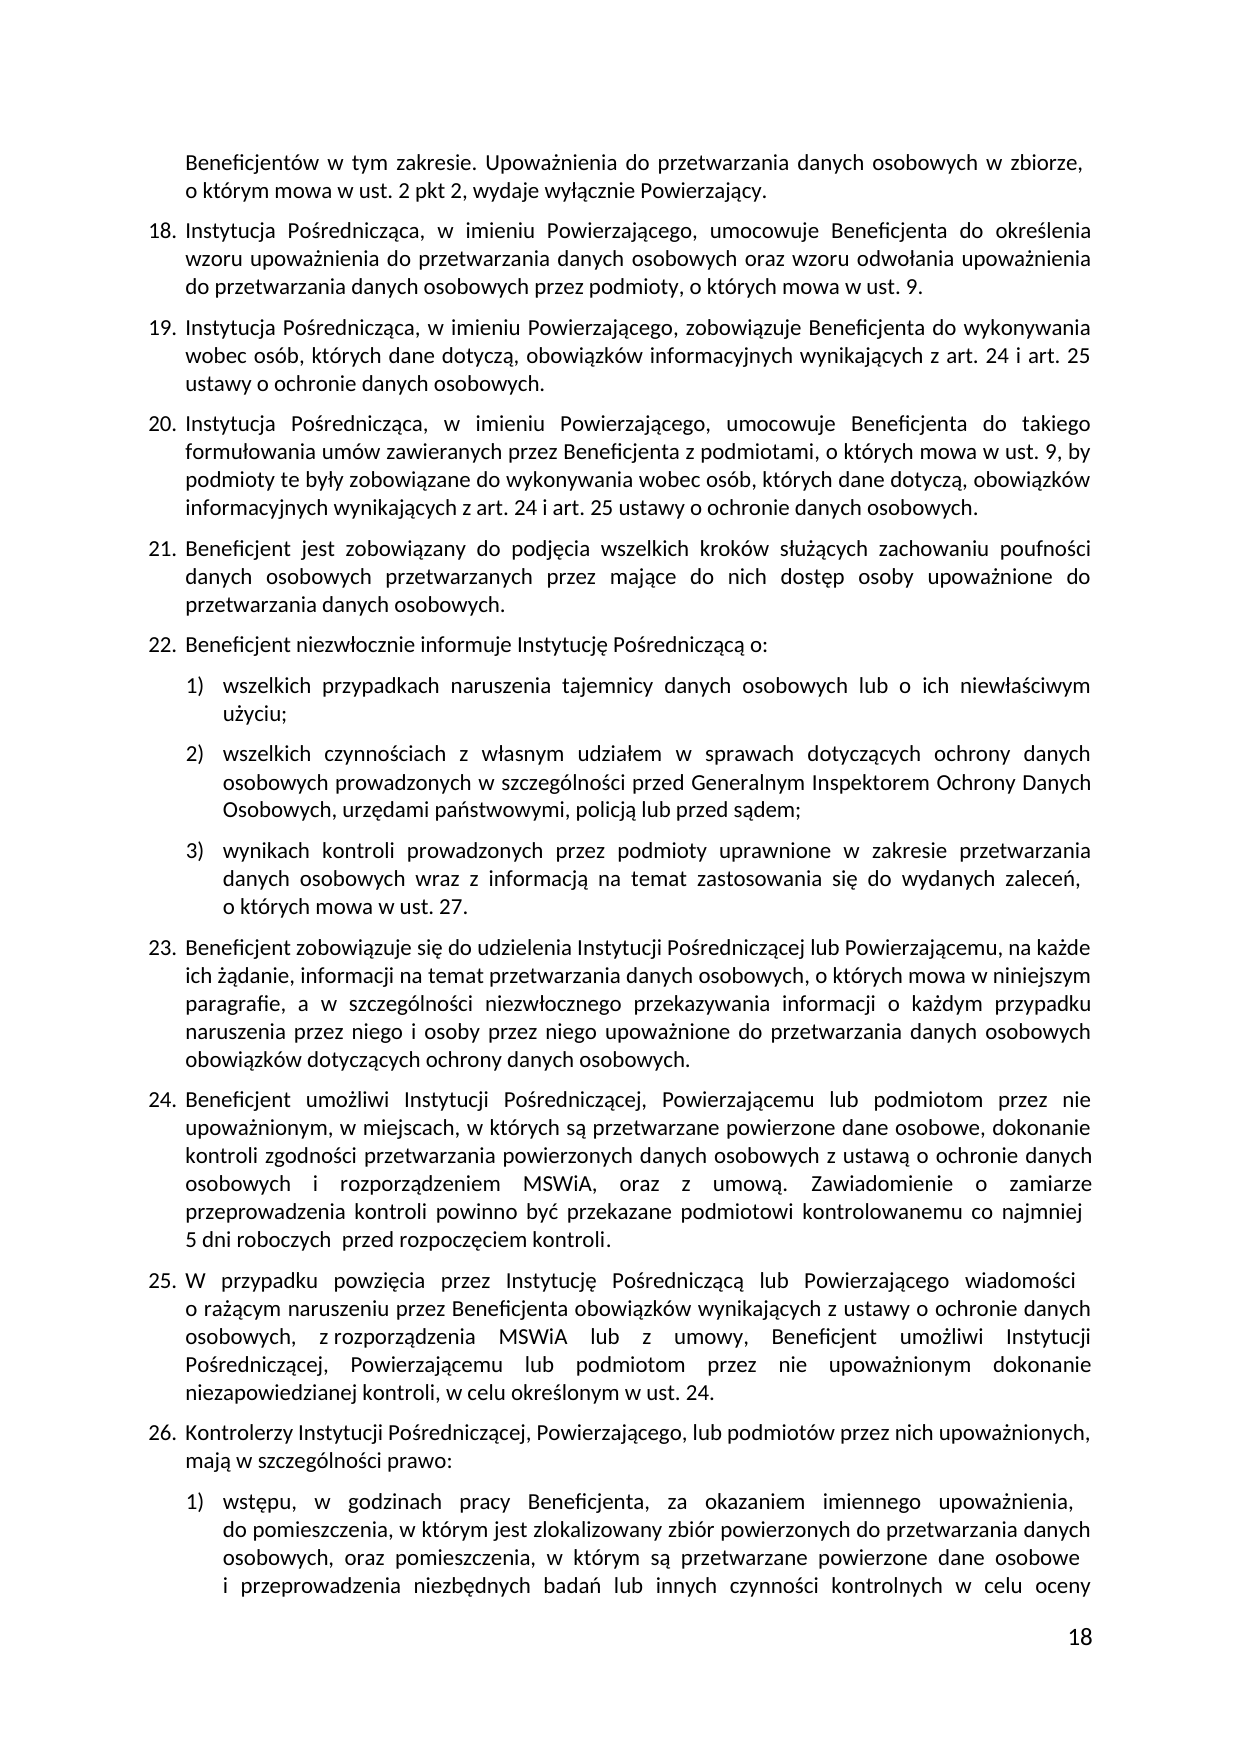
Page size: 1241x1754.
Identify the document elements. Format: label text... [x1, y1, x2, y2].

list Kontrolerzy Instytucji Pośredniczącej, Powierzającego, lub podmiotów przez nich upoważnionych, mają w szczególności prawo: [148, 1418, 1092, 1474]
list Instytucja Pośrednicząca, w imieniu Powierzającego, umocowuje Beneficjenta do takiego formułowania umów zawieranych przez Beneficjenta z podmiotami, o których mowa w ust. 9, by podmioty te były zobowiązane do wykonywania wobec osób, których dane dotyczą, obowiązków informacyjnych wynikających z art. 24 i art. 25 ustawy o ochronie danych osobowych. [148, 409, 1092, 521]
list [186, 1487, 1092, 1599]
list Beneficjent umożliwi Instytucji Pośredniczącej, Powierzającemu lub podmiotom przez nie upoważnionym, w miejscach, w których są przetwarzane powierzone dane osobowe, dokonanie kontroli zgodności przetwarzania powierzonych danych osobowych z ustawą o ochronie danych osobowych i rozporządzeniem MSWiA, oraz z umową. Zawiadomienie o zamiarze przeprowadzenia kontroli powinno być przekazane podmiotowi kontrolowanemu co najmniej 5 dni roboczych przed rozpoczęciem kontroli. [148, 1085, 1092, 1253]
list wynikach kontroli prowadzonych przez podmioty uprawnione w zakresie przetwarzania danych osobowych wraz z informacją na temat zastosowania się do wydanych zaleceń, o których mowa w ust. 27. [186, 836, 1092, 920]
list Instytucja Pośrednicząca, w imieniu Powierzającego, zobowiązuje Beneficjenta do wykonywania wobec osób, których dane dotyczą, obowiązków informacyjnych wynikających z art. 24 i art. 25 ustawy o ochronie danych osobowych. [148, 313, 1092, 397]
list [148, 148, 1092, 204]
list Beneficjent jest zobowiązany do podjęcia wszelkich kroków służących zachowaniu poufności danych osobowych przetwarzanych przez mające do nich dostęp osoby upoważnione do przetwarzania danych osobowych. [148, 534, 1092, 618]
list wszelkich czynnościach z własnym udziałem w sprawach dotyczących ochrony danych osobowych prowadzonych w szczególności przed Generalnym Inspektorem Ochrony Danych Osobowych, urzędami państwowymi, policją lub przed sądem; [186, 739, 1092, 824]
list Beneficjent niezwłocznie informuje Instytucję Pośredniczącą o: [148, 631, 1092, 658]
list Beneficjent zobowiązuje się do udzielenia Instytucji Pośredniczącej lub Powierzającemu, na każde ich żądanie, informacji na temat przetwarzania danych osobowych, o których mowa w niniejszym paragrafie, a w szczególności niezwłocznego przekazywania informacji o każdym przypadku naruszenia przez niego i osoby przez niego upoważnione do przetwarzania danych osobowych obowiązków dotyczących ochrony danych osobowych. [148, 933, 1092, 1073]
list Instytucja Pośrednicząca, w imieniu Powierzającego, umocowuje Beneficjenta do określenia wzoru upoważnienia do przetwarzania danych osobowych oraz wzoru odwołania upoważnienia do przetwarzania danych osobowych przez podmioty, o których mowa w ust. 9. [148, 216, 1092, 300]
list wszelkich przypadkach naruszenia tajemnicy danych osobowych lub o ich niewłaściwym użyciu; [186, 671, 1092, 727]
list W przypadku powzięcia przez Instytucję Pośredniczącą lub Powierzającego wiadomości o rażącym naruszeniu przez Beneficjenta obowiązków wynikających z ustawy o ochronie danych osobowych, z rozporządzenia MSWiA lub z umowy, Beneficjent umożliwi Instytucji Pośredniczącej, Powierzającemu lub podmiotom przez nie upoważnionym dokonanie niezapowiedzianej kontroli, w celu określonym w ust. 24. [148, 1266, 1092, 1406]
